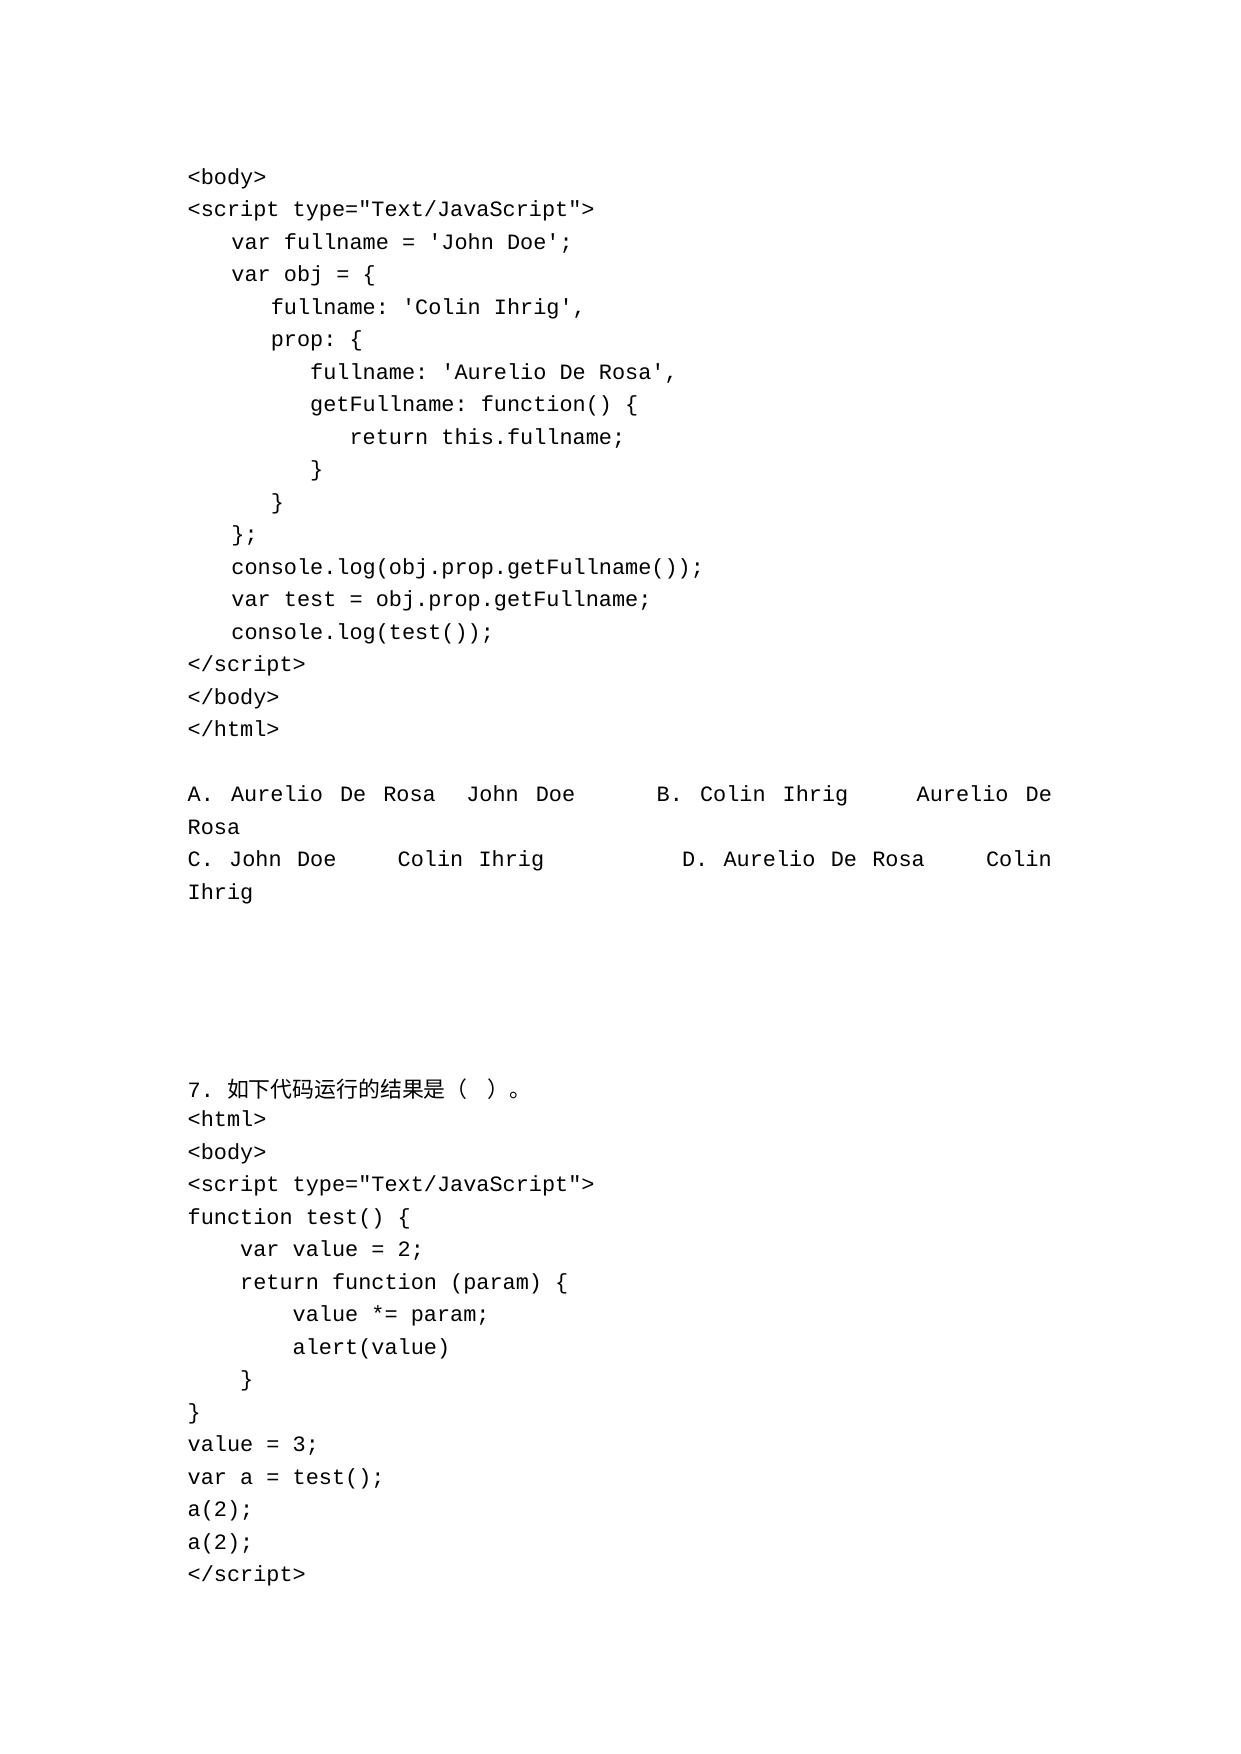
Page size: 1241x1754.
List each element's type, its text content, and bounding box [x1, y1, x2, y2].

text a(2); [187, 1527, 1053, 1559]
text C. John Doe Colin Ihrig D. Aurelio De Rosa Colin Ihrig [187, 844, 1053, 909]
text <html> [187, 1104, 1053, 1137]
text var fullname = 'John Doe'; [231, 227, 1053, 259]
text alert(value) [187, 1332, 1053, 1364]
text </html> [187, 714, 1053, 747]
text fullname: 'Colin Ihrig', [231, 292, 1053, 324]
text return this.fullname; [231, 422, 1053, 454]
text value *= param; [187, 1299, 1053, 1332]
text var a = test(); [187, 1462, 1053, 1494]
text <script type="Text/JavaScript"> [187, 194, 1053, 227]
text } [187, 1364, 1053, 1397]
text </script> [187, 649, 1053, 682]
text value = 3; [187, 1429, 1053, 1462]
text console.log(test()); [231, 617, 1053, 649]
text <script type="Text/JavaScript"> [187, 1169, 1053, 1202]
text var obj = { [231, 259, 1053, 292]
text </body> [187, 682, 1053, 714]
text } [187, 1397, 1053, 1429]
text } [231, 487, 1053, 519]
text 7. 如下代码运行的结果是（ ）。 [187, 1072, 1053, 1104]
text var value = 2; [187, 1234, 1053, 1267]
text return function (param) { [187, 1267, 1053, 1299]
text fullname: 'Aurelio De Rosa', [231, 357, 1053, 389]
text } [231, 454, 1053, 487]
text function test() { [187, 1202, 1053, 1234]
text A. Aurelio De Rosa John Doe B. Colin Ihrig Aurelio De Rosa [187, 779, 1053, 844]
text <body> [187, 1137, 1053, 1169]
text <body> [187, 162, 1053, 194]
text prop: { [231, 324, 1053, 357]
text }; [231, 519, 1053, 552]
text a(2); [187, 1494, 1053, 1527]
text </script> [187, 1559, 1053, 1592]
text var test = obj.prop.getFullname; [231, 584, 1053, 617]
text getFullname: function() { [231, 389, 1053, 422]
text console.log(obj.prop.getFullname()); [231, 552, 1053, 584]
